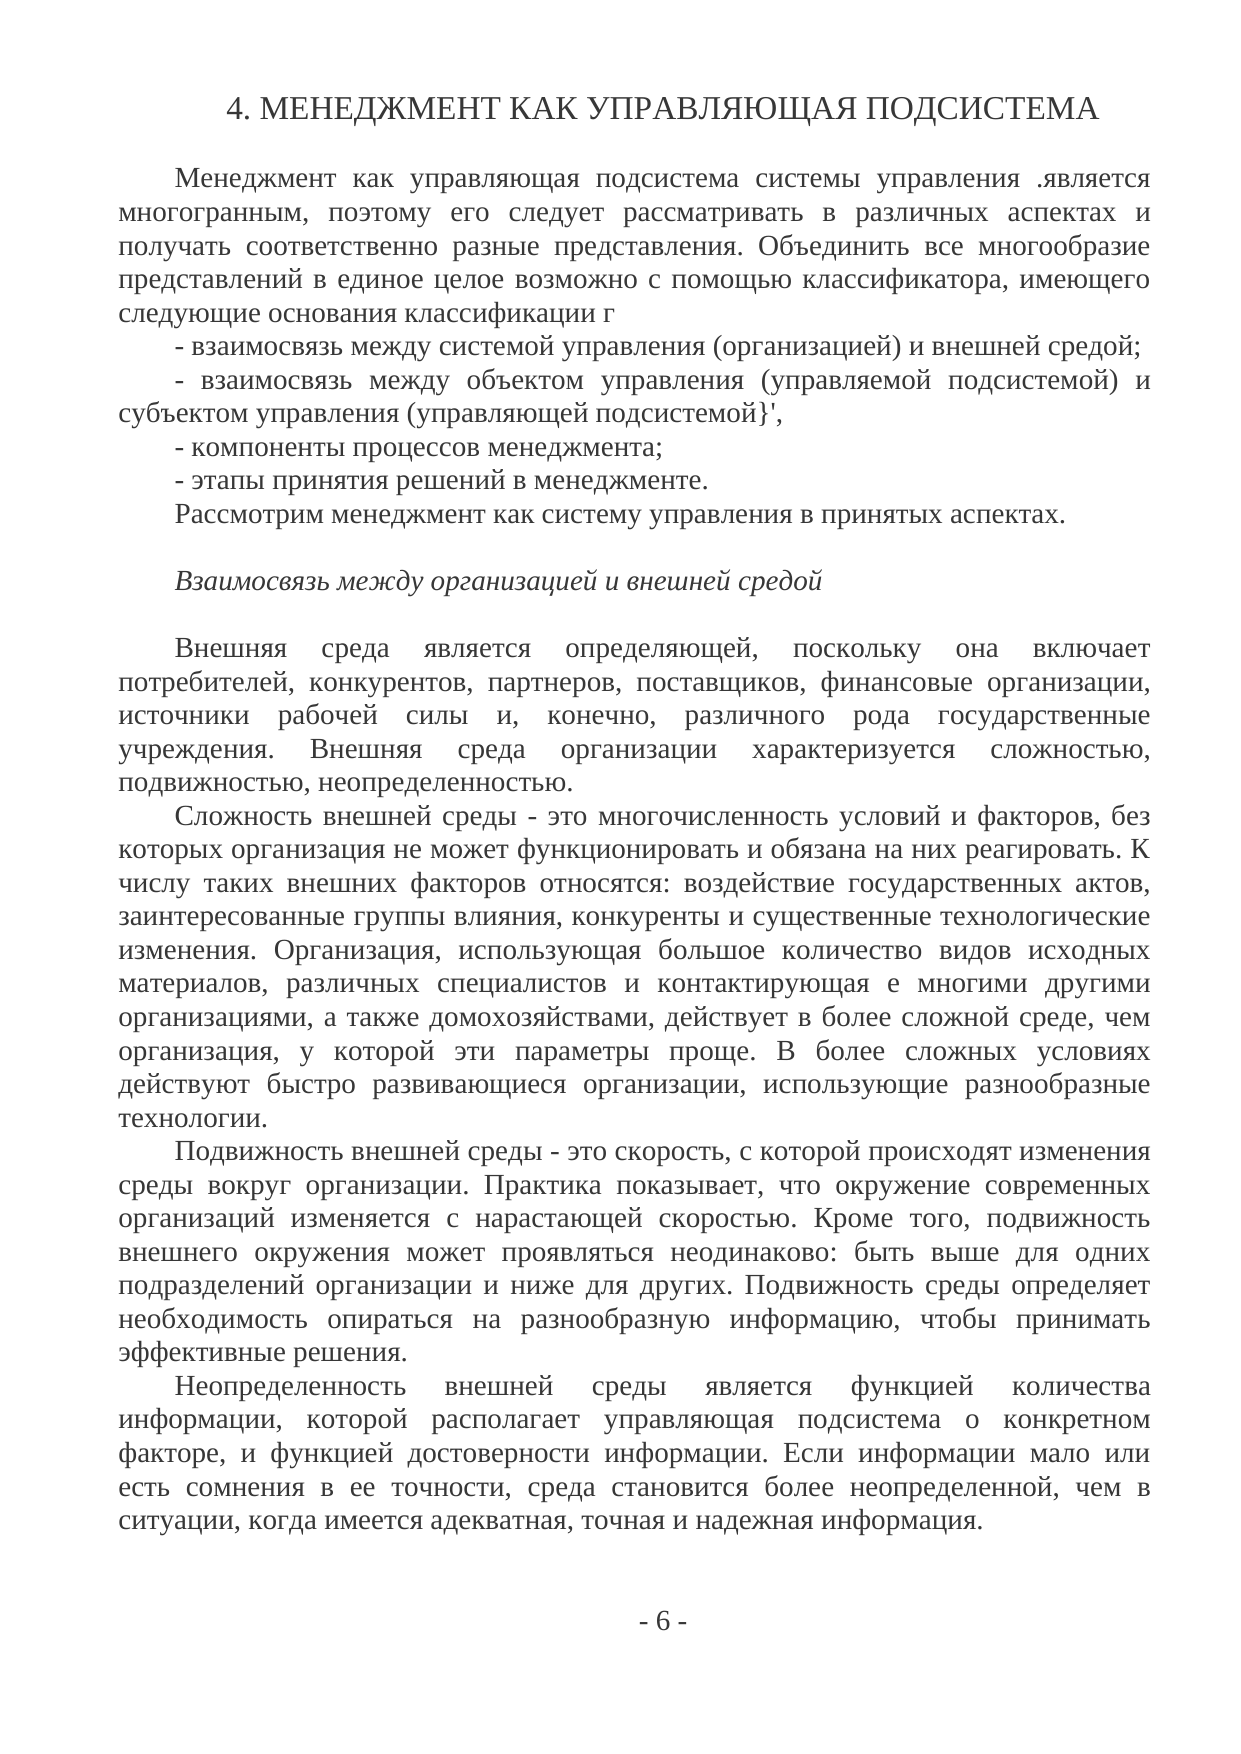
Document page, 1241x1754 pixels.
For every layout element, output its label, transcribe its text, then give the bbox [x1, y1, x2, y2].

text - компоненты процессов менеджмента; [118, 429, 1152, 462]
text Взаимосвязь между организацией и внешней средой [118, 563, 1152, 597]
text Рассмотрим менеджмент как систему управления в принятых аспектах. [118, 496, 1152, 529]
text Внешняя среда является определяющей, поскольку она включает потребителей, конкурентов, партнеров, поставщиков, финансовые организации, источники рабочей силы и, конечно, различного рода государственные учреждения. Внешняя среда организации характеризуется сложностью, подвижностью, неопределенностью. [118, 630, 1152, 798]
text 4. МЕНЕДЖМЕНТ КАК УПРАВЛЯЮЩАЯ ПОДСИСТЕМА [118, 89, 1152, 127]
text Подвижность внешней среды - это скорость, с которой происходят изменения среды вокруг организации. Практика показывает, что окружение современных организаций изменяется с нарастающей скоростью. Кроме того, подвижность внешнего окружения может проявляться неодинаково: быть выше для одних подразделений организации и ниже для других. Подвижность среды определяет необходимость опираться на разнообразную информацию, чтобы принимать эффективные решения. [118, 1133, 1152, 1368]
text - взаимосвязь между объектом управления (управляемой подсистемой) и субъектом управления (управляющей подсистемой}', [118, 362, 1152, 429]
text - взаимосвязь между системой управления (организацией) и внешней средой; [118, 328, 1152, 362]
text - этапы принятия решений в менеджменте. [118, 462, 1152, 496]
text Неопределенность внешней среды является функцией количества информации, которой располагает управляющая подсистема о конкретном факторе, и функцией достоверности информации. Если информации мало или есть сомнения в ее точности, среда становится более неопределенной, чем в ситуации, когда имеется адекватная, точная и надежная информация. [118, 1368, 1152, 1536]
text Менеджмент как управляющая подсистема системы управления .является многогранным, поэтому его следует рассматривать в различных аспектах и получать соответственно разные представления. Объединить все многообразие представлений в единое целое возможно с помощью классификатора, имеющего следующие основания классификации г [118, 161, 1152, 328]
text Сложность внешней среды - это многочисленность условий и факторов, без которых организация не может функционировать и обязана на них реагировать. К числу таких внешних факторов относятся: воздействие государственных актов, заинтересованные группы влияния, конкуренты и существенные технологические изменения. Организация, использующая большое количество видов исходных материалов, различных специалистов и контактирующая е многими другими организациями, а также домохозяйствами, действует в более сложной среде, чем организация, у которой эти параметры проще. В более сложных условиях действуют быстро развивающиеся организации, использующие разнообразные технологии. [118, 798, 1152, 1133]
text - 6 - [118, 1603, 1152, 1636]
